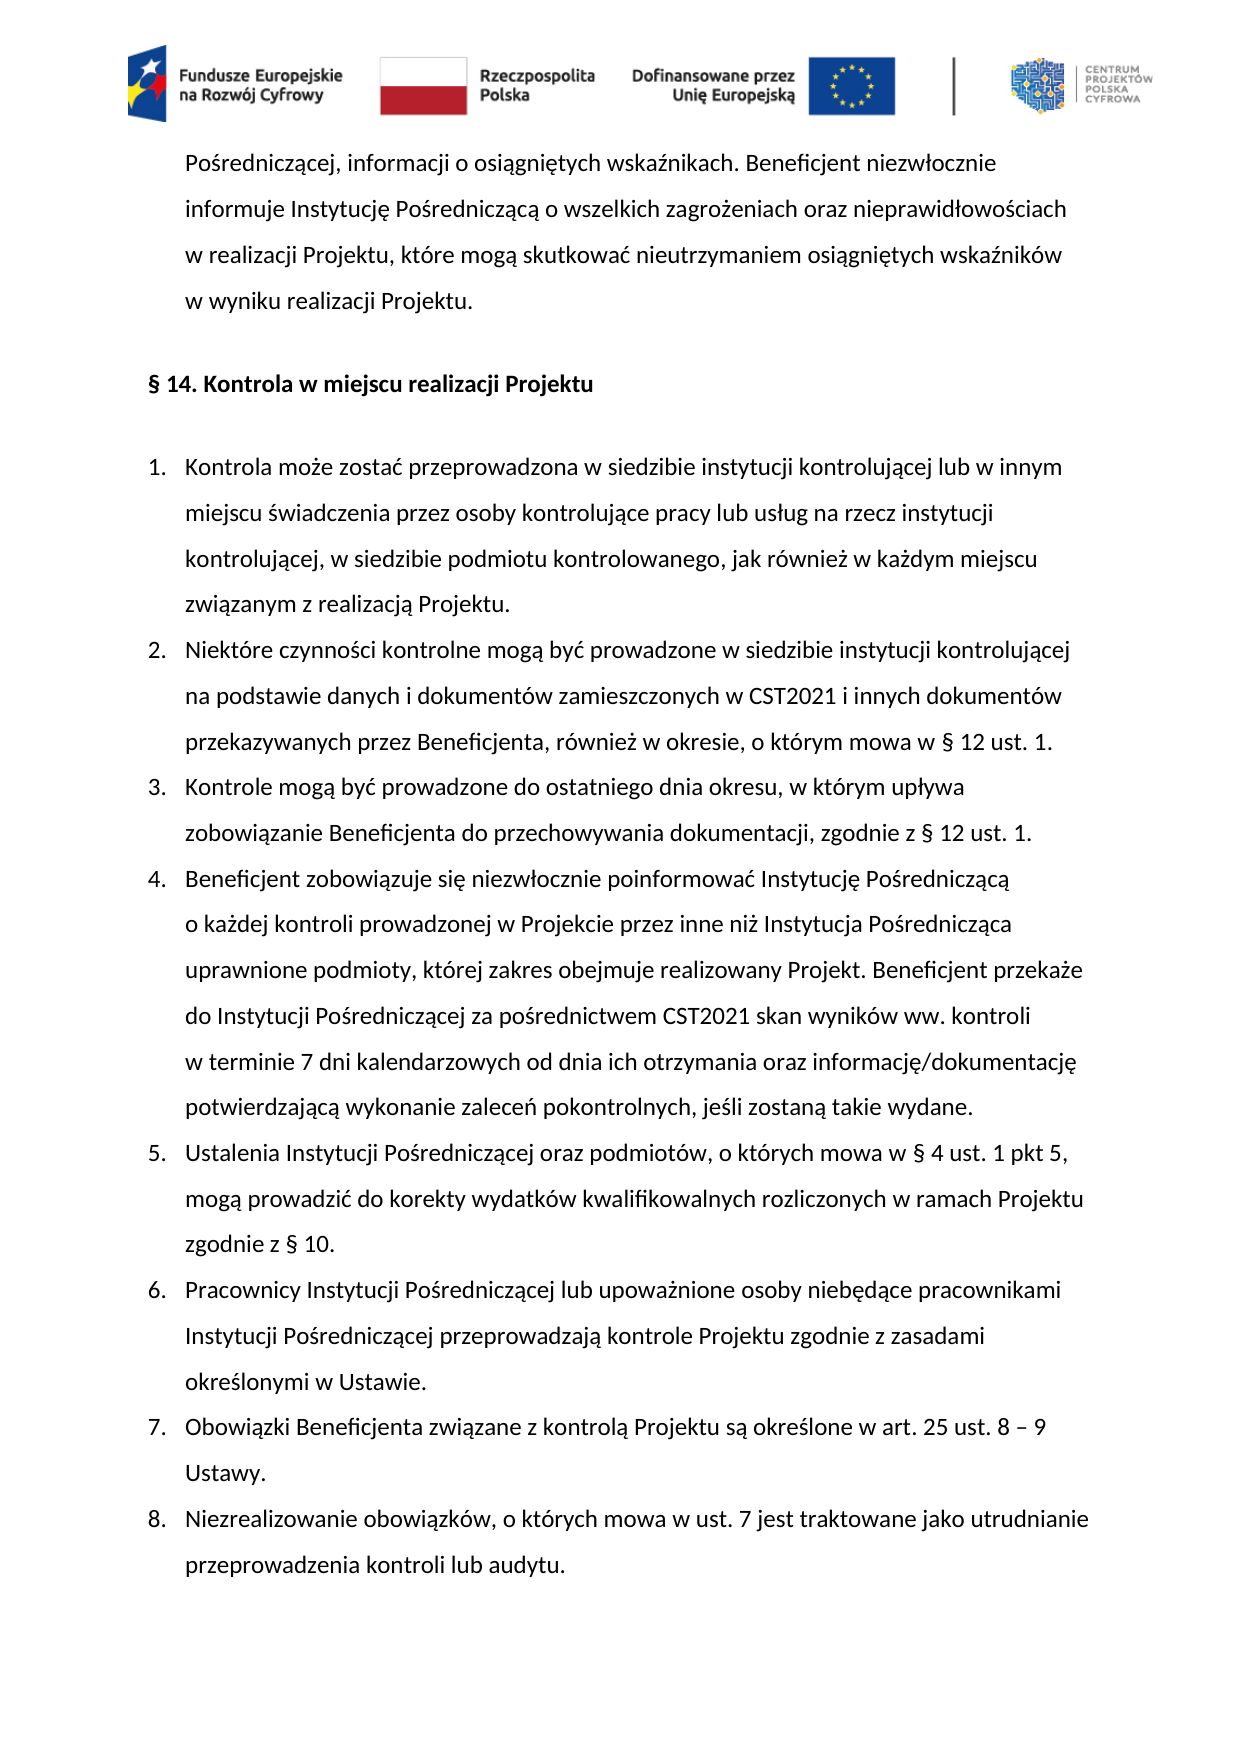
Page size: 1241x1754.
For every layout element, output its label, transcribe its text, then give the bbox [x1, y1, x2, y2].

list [148, 148, 1093, 315]
list Beneficjent zobowiązuje się niezwłocznie poinformować Instytucję Pośredniczącą o każdej kontroli prowadzonej w Projekcie przez inne niż Instytucja Pośrednicząca uprawnione podmioty, której zakres obejmuje realizowany Projekt. Beneficjent przekaże do Instytucji Pośredniczącej za pośrednictwem CST2021 skan wyników ww. kontroli w terminie 7 dni kalendarzowych od dnia ich otrzymania oraz informację/dokumentację potwierdzającą wykonanie zaleceń pokontrolnych, jeśli zostaną takie wydane. [148, 863, 1093, 1122]
list Pracownicy Instytucji Pośredniczącej lub upoważnione osoby niebędące pracownikami Instytucji Pośredniczącej przeprowadzają kontrole Projektu zgodnie z zasadami określonymi w Ustawie. [148, 1274, 1093, 1396]
list Kontrole mogą być prowadzone do ostatniego dnia okresu, w którym upływa zobowiązanie Beneficjenta do przechowywania dokumentacji, zgodnie z § 12 ust. 1. [148, 771, 1093, 848]
list Niektóre czynności kontrolne mogą być prowadzone w siedzibie instytucji kontrolującej na podstawie danych i dokumentów zamieszczonych w CST2021 i innych dokumentów przekazywanych przez Beneficjenta, również w okresie, o którym mowa w § 12 ust. 1. [148, 634, 1093, 756]
list Obowiązki Beneficjenta związane z kontrolą Projektu są określone w art. 25 ust. 8 – 9 Ustawy. [148, 1412, 1093, 1488]
list Niezrealizowanie obowiązków, o których mowa w ust. 7 jest traktowane jako utrudnianie przeprowadzenia kontroli lub audytu. [148, 1503, 1093, 1579]
subtitle § 14. Kontrola w miejscu realizacji Projektu [148, 368, 1093, 398]
picture [128, 45, 1153, 122]
list Ustalenia Instytucji Pośredniczącej oraz podmiotów, o których mowa w § 4 ust. 1 pkt 5, mogą prowadzić do korekty wydatków kwalifikowalnych rozliczonych w ramach Projektu zgodnie z § 10. [148, 1137, 1093, 1259]
list Kontrola może zostać przeprowadzona w siedzibie instytucji kontrolującej lub w innym miejscu świadczenia przez osoby kontrolujące pracy lub usług na rzecz instytucji kontrolującej, w siedzibie podmiotu kontrolowanego, jak również w każdym miejscu związanym z realizacją Projektu. [148, 451, 1093, 619]
